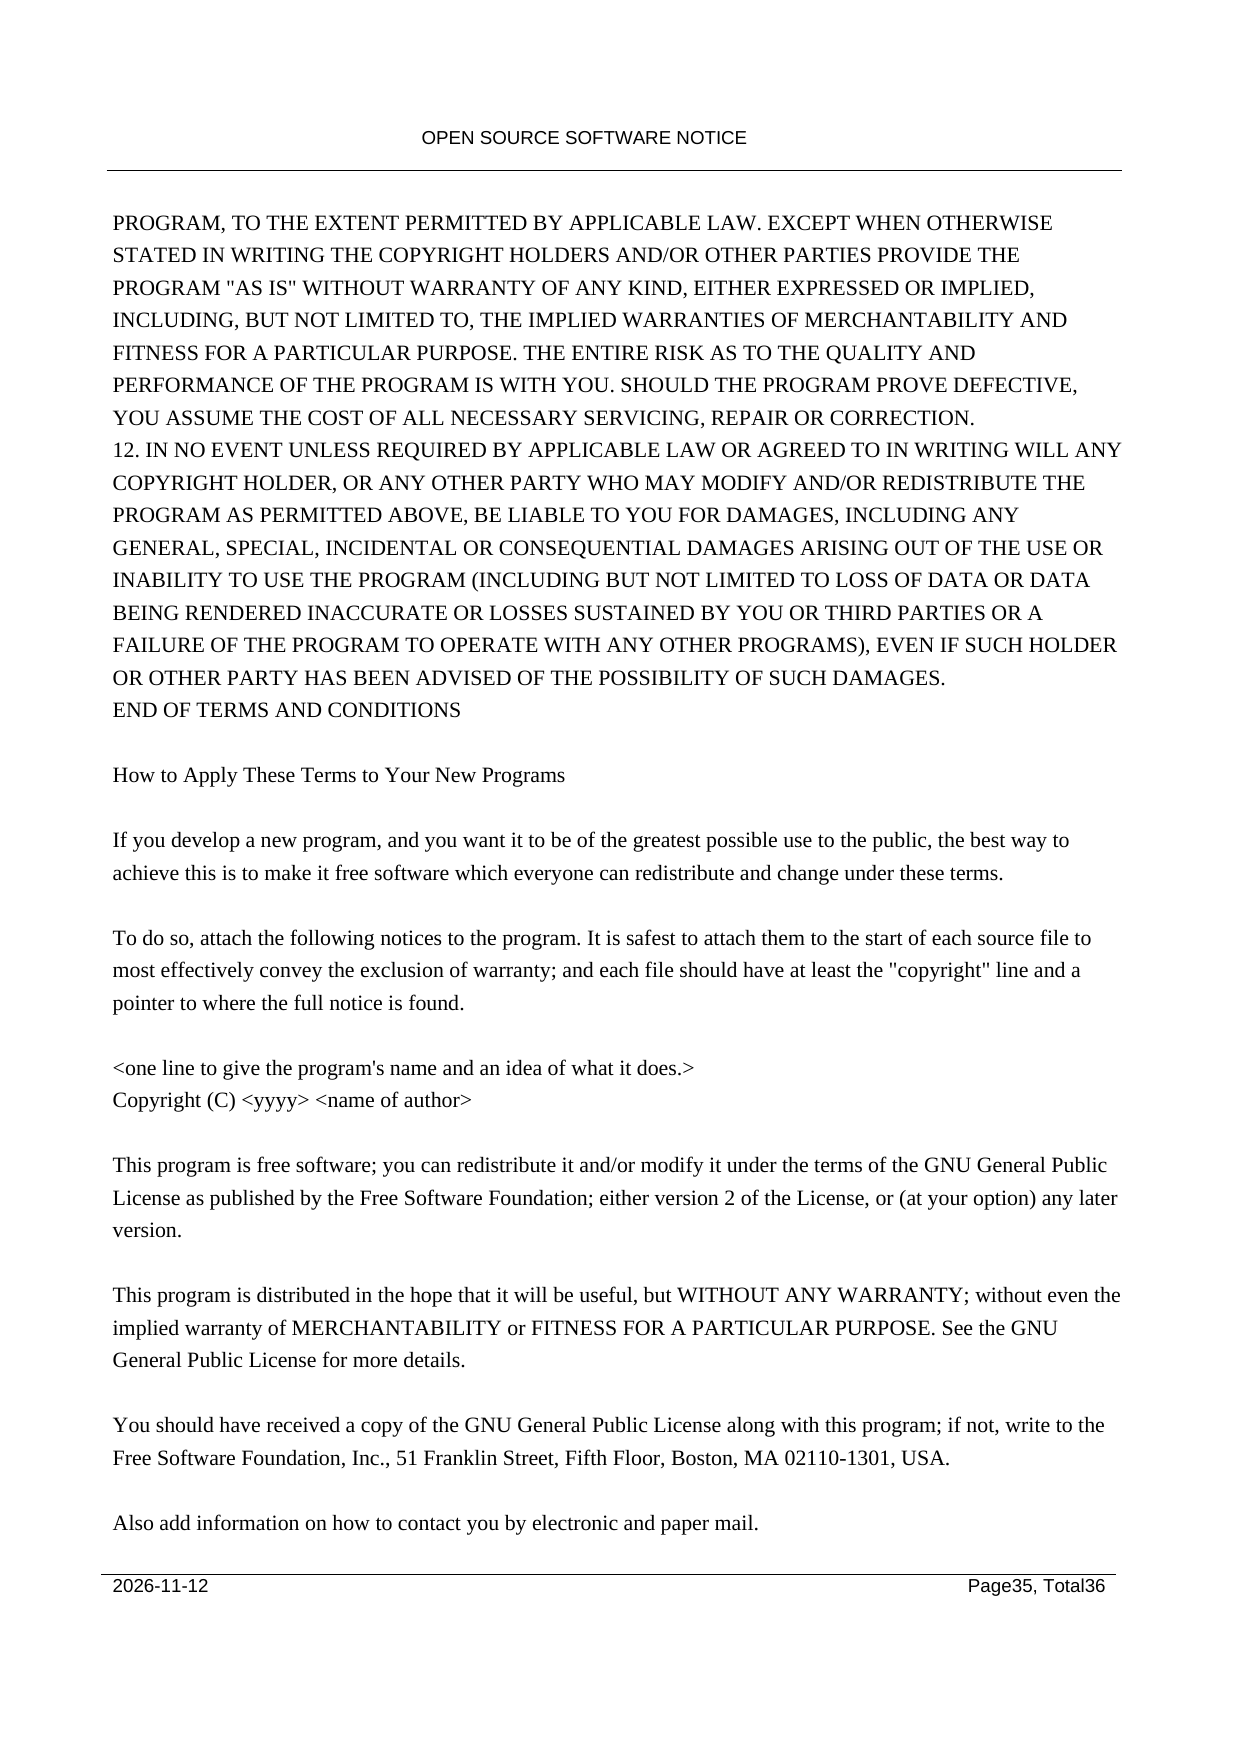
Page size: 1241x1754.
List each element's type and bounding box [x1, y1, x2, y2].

text [112, 206, 1128, 1539]
